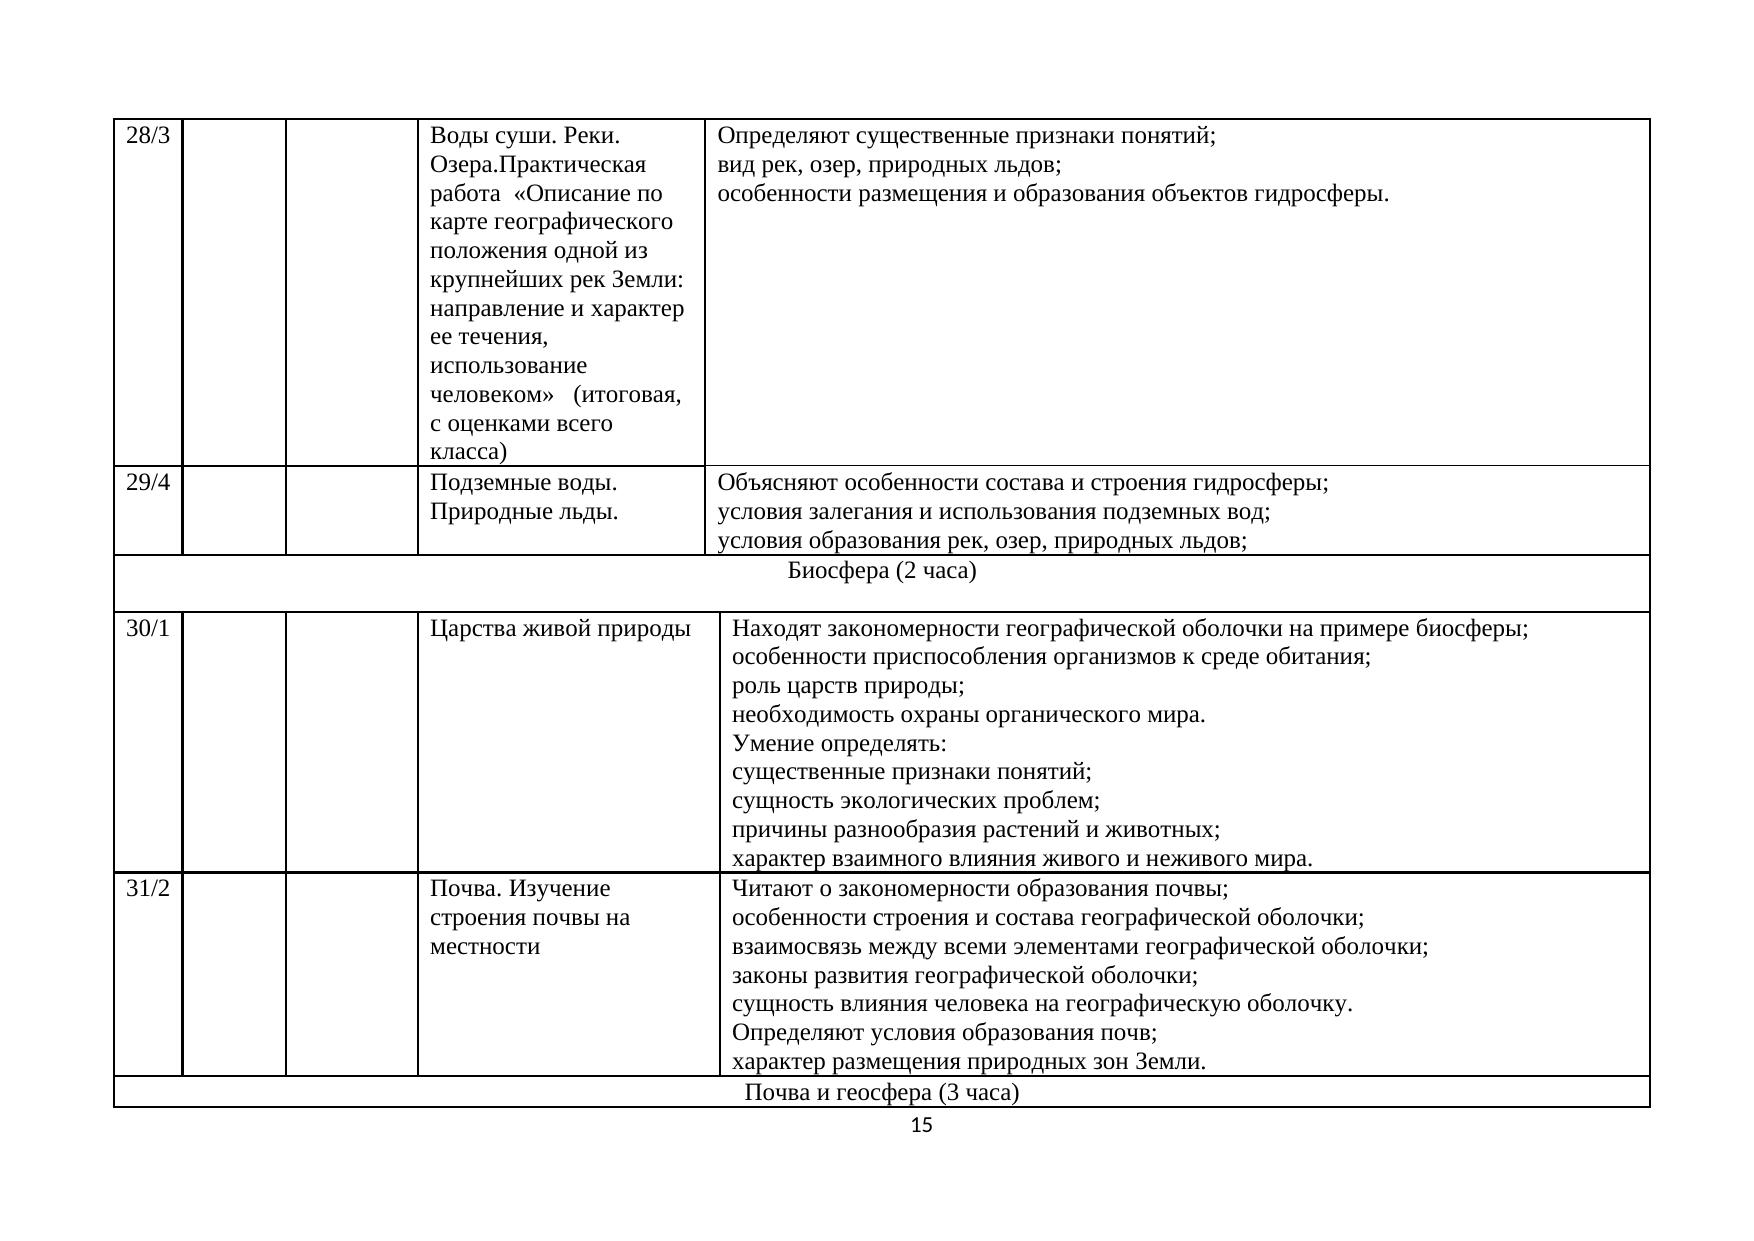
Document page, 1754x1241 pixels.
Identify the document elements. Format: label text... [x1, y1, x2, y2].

table_cell Почва и геосфера (3 часа) [115, 1077, 1649, 1106]
table_cell Находят закономерности географической оболочки на примере биосферы; особенности приспособления организмов к среде обитания; роль царств природы; необходимость охраны органического мира. Умение определять: существенные признаки понятий; сущность экологических проблем; причины разнообразия растений и животных; характер взаимного влияния живого и неживого мира. [721, 613, 1649, 871]
table_cell [184, 613, 285, 871]
table_cell Подземные воды. Природные льды. [419, 467, 704, 553]
table_cell Биосфера (2 часа) [115, 556, 1649, 611]
table_cell 29/4 [115, 467, 181, 553]
table_cell [287, 120, 417, 465]
table_cell Царства живой природы [419, 613, 719, 871]
table_cell [287, 613, 417, 871]
table_cell [184, 467, 285, 553]
table_cell Почва. Изучение строения почвы на местности [419, 874, 719, 1075]
table_cell Читают о закономерности образования почвы; особенности строения и состава географической оболочки; взаимосвязь между всеми элементами географической оболочки; законы развития географической оболочки; сущность влияния человека на географическую оболочку. Определяют условия образования почв; характер размещения природных зон Земли. [721, 874, 1649, 1075]
table_cell [287, 467, 417, 553]
table_cell [287, 874, 417, 1075]
table_cell 28/3 [115, 120, 181, 465]
table_cell Определяют существенные признаки понятий; вид рек, озер, природных льдов; особенности размещения и образования объектов гидросферы. [706, 120, 1649, 465]
table_cell Объясняют особенности состава и строения гидросферы; условия залегания и использования подземных вод; условия образования рек, озер, природных льдов; [706, 466, 1649, 553]
table_cell [184, 874, 285, 1075]
table_cell Воды суши. Реки. Озера.Практическая работа «Описание по карте географического положения одной из крупнейших рек Земли: направление и характер ее течения, использование человеком» (итоговая, с оценками всего класса) [419, 120, 704, 465]
table_cell [184, 120, 285, 465]
table_cell 31/2 [115, 874, 181, 1075]
table_cell 30/1 [115, 613, 181, 871]
